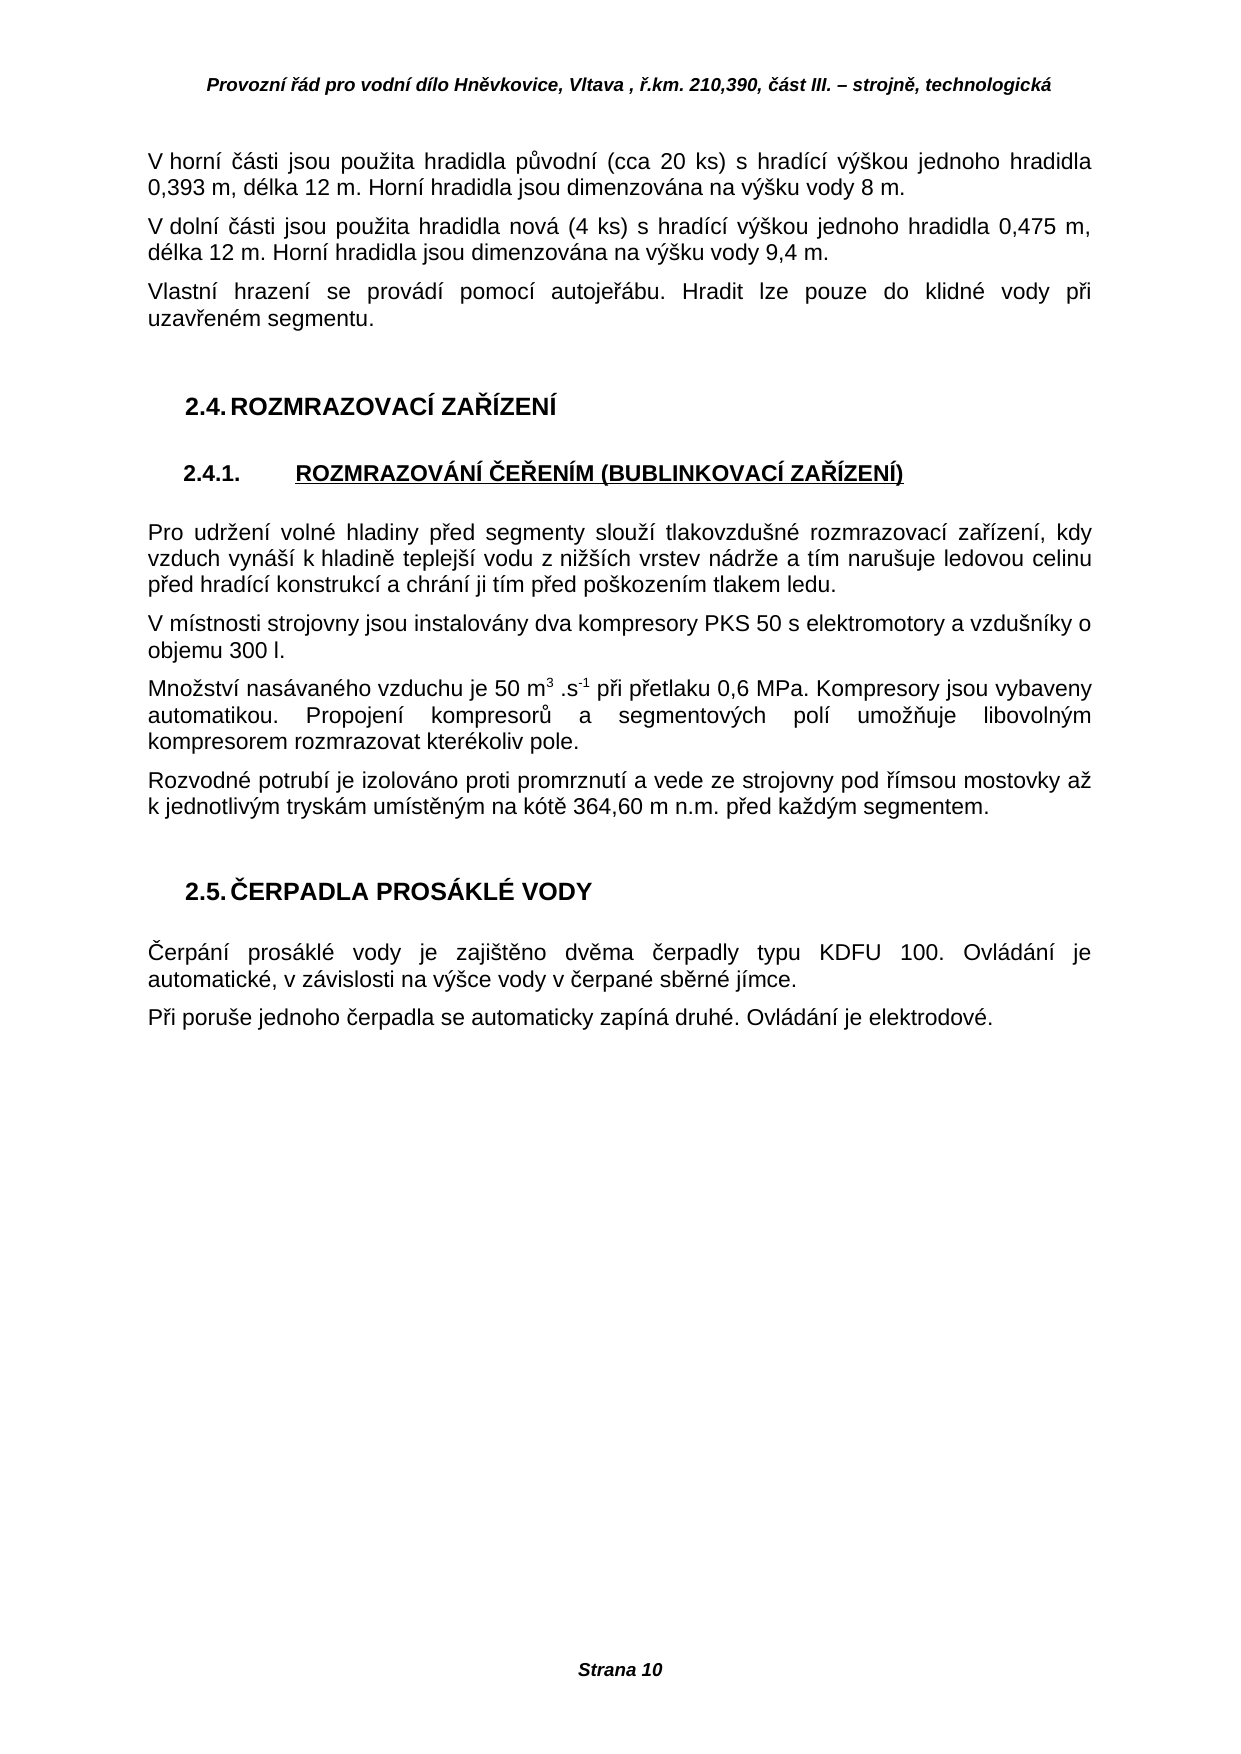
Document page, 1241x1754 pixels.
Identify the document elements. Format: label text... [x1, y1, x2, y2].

text Vlastní hrazení se provádí pomocí autojeřábu. Hradit lze pouze do klidné vody při uzavřeném segmentu. [148, 278, 1092, 331]
text Množství nasávaného vzduchu je 50 m3 .s-1 při přetlaku 0,6 MPa. Kompresory jsou vybaveny automatikou. Propojení kompresorů a segmentových polí umožňuje libovolným kompresorem rozmrazovat kterékoliv pole. [148, 675, 1092, 754]
text V dolní části jsou použita hradidla nová (4 ks) s hradící výškou jednoho hradidla 0,475 m, délka 12 m. Horní hradidla jsou dimenzována na výšku vody 9,4 m. [148, 213, 1092, 266]
text Čerpání prosáklé vody je zajištěno dvěma čerpadly typu KDFU 100. Ovládání je automatické, v závislosti na výšce vody v čerpané sběrné jímce. [148, 939, 1092, 992]
subtitle Rozmrazovací zařízení [185, 392, 1092, 421]
subtitle Rozmrazování čeřením (bublinkovací zařízení) [183, 460, 1092, 487]
text V místnosti strojovny jsou instalovány dva kompresory PKS 50 s elektromotory a vzdušníky o objemu 300 l. [148, 610, 1092, 663]
text Při poruše jednoho čerpadla se automaticky zapíná druhé. Ovládání je elektrodové. [148, 1004, 1092, 1031]
text Rozvodné potrubí je izolováno proti promrznutí a vede ze strojovny pod římsou mostovky až k jednotlivým tryskám umístěným na kótě 364,60 m n.m. před každým segmentem. [148, 767, 1092, 820]
text Pro udržení volné hladiny před segmenty slouží tlakovzdušné rozmrazovací zařízení, kdy vzduch vynáší k hladině teplejší vodu z nižších vrstev nádrže a tím narušuje ledovou celinu před hradící konstrukcí a chrání ji tím před poškozením tlakem ledu. [148, 519, 1092, 598]
subtitle Čerpadla prosáklé vody [185, 877, 1092, 906]
text V horní části jsou použita hradidla původní (cca 20 ks) s hradící výškou jednoho hradidla 0,393 m, délka 12 m. Horní hradidla jsou dimenzována na výšku vody 8 m. [148, 148, 1092, 200]
